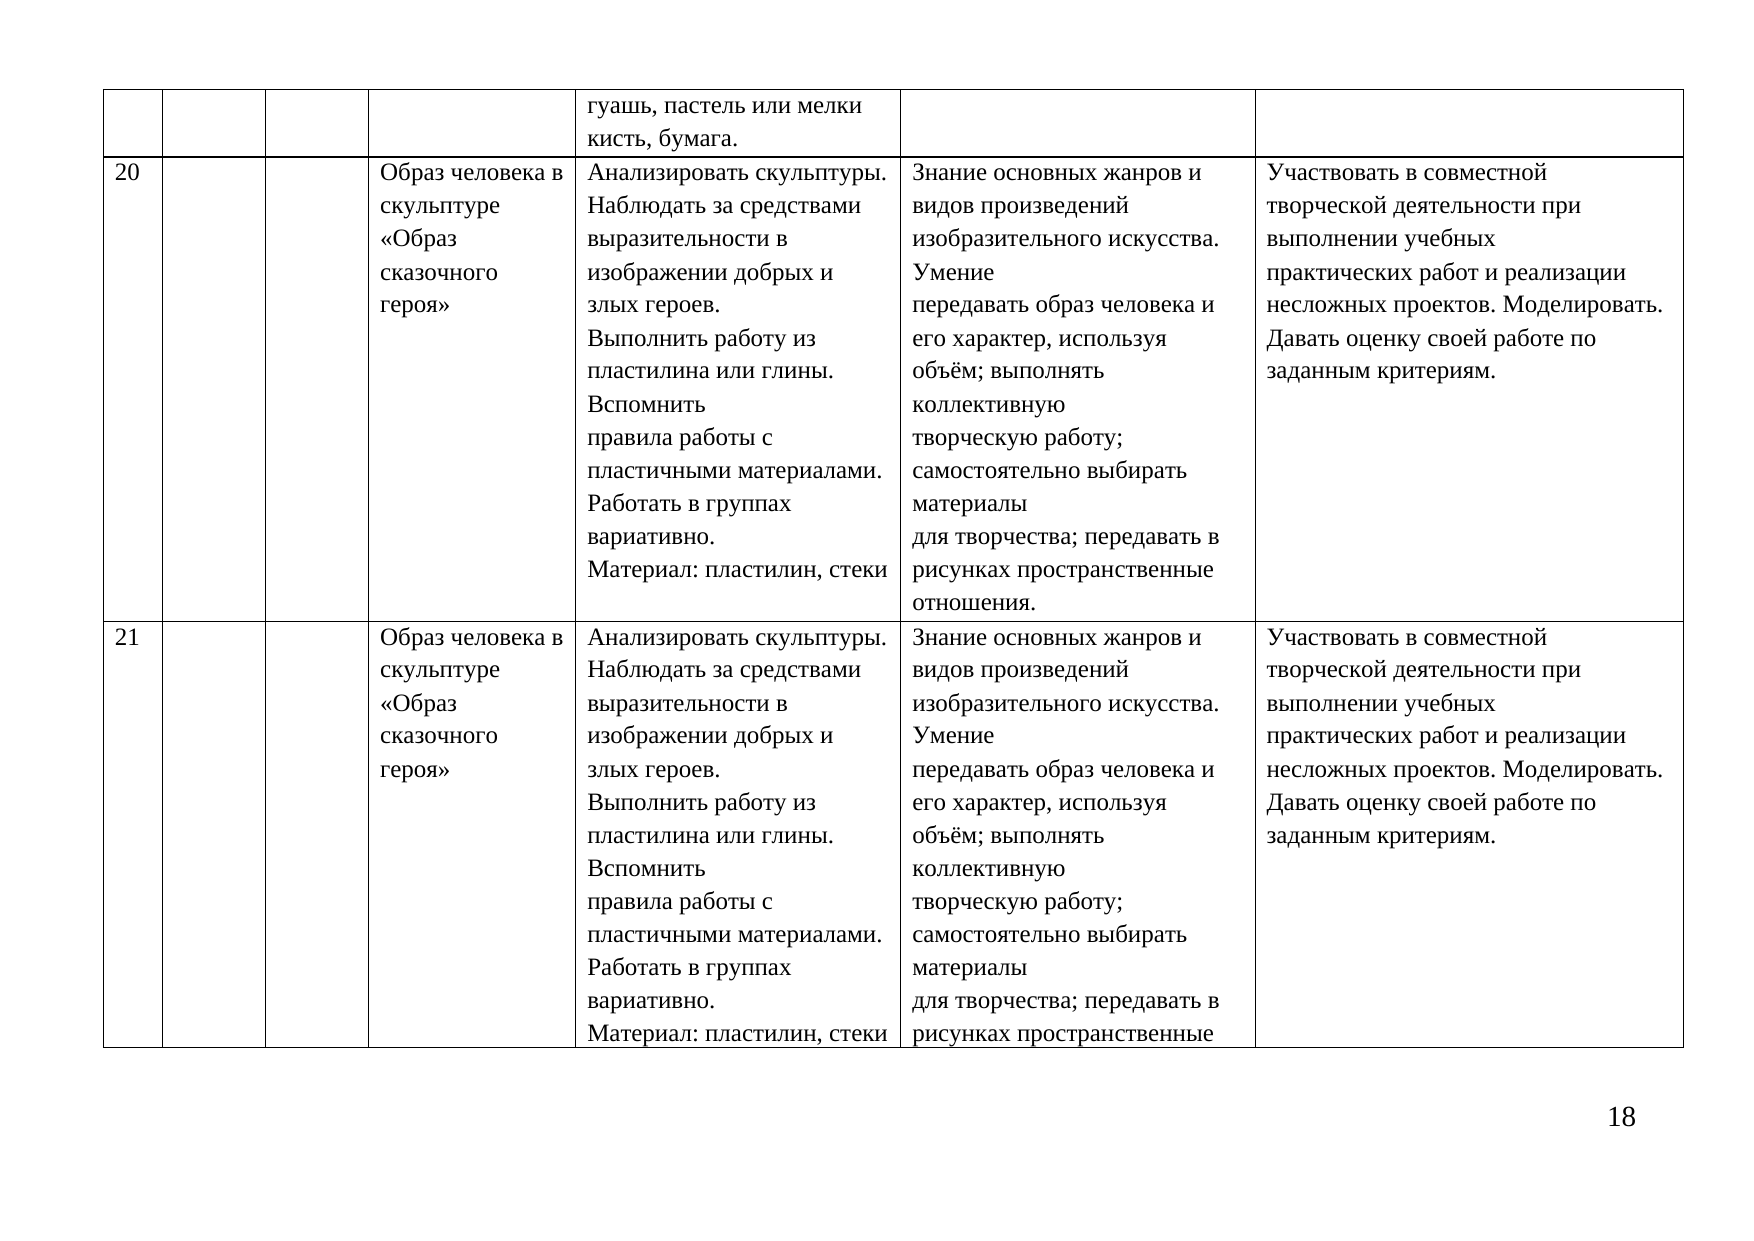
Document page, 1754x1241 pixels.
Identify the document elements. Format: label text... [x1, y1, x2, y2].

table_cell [369, 622, 575, 1047]
table_cell [266, 90, 368, 156]
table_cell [1256, 90, 1683, 156]
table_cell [576, 622, 900, 1047]
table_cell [576, 90, 900, 156]
table_cell 19 [104, 90, 162, 156]
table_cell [901, 90, 1255, 156]
table_cell [266, 622, 368, 1047]
table_cell [163, 90, 265, 156]
table_cell [163, 158, 265, 621]
table_cell [163, 622, 265, 1047]
table_cell [266, 158, 368, 621]
table_cell Образ человека в скульптуре «Образ сказочного героя» [369, 158, 575, 621]
table_cell 20 [104, 158, 162, 621]
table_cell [369, 90, 575, 156]
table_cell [901, 622, 1255, 1047]
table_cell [1256, 622, 1683, 1047]
table_cell 21 [104, 622, 162, 1047]
